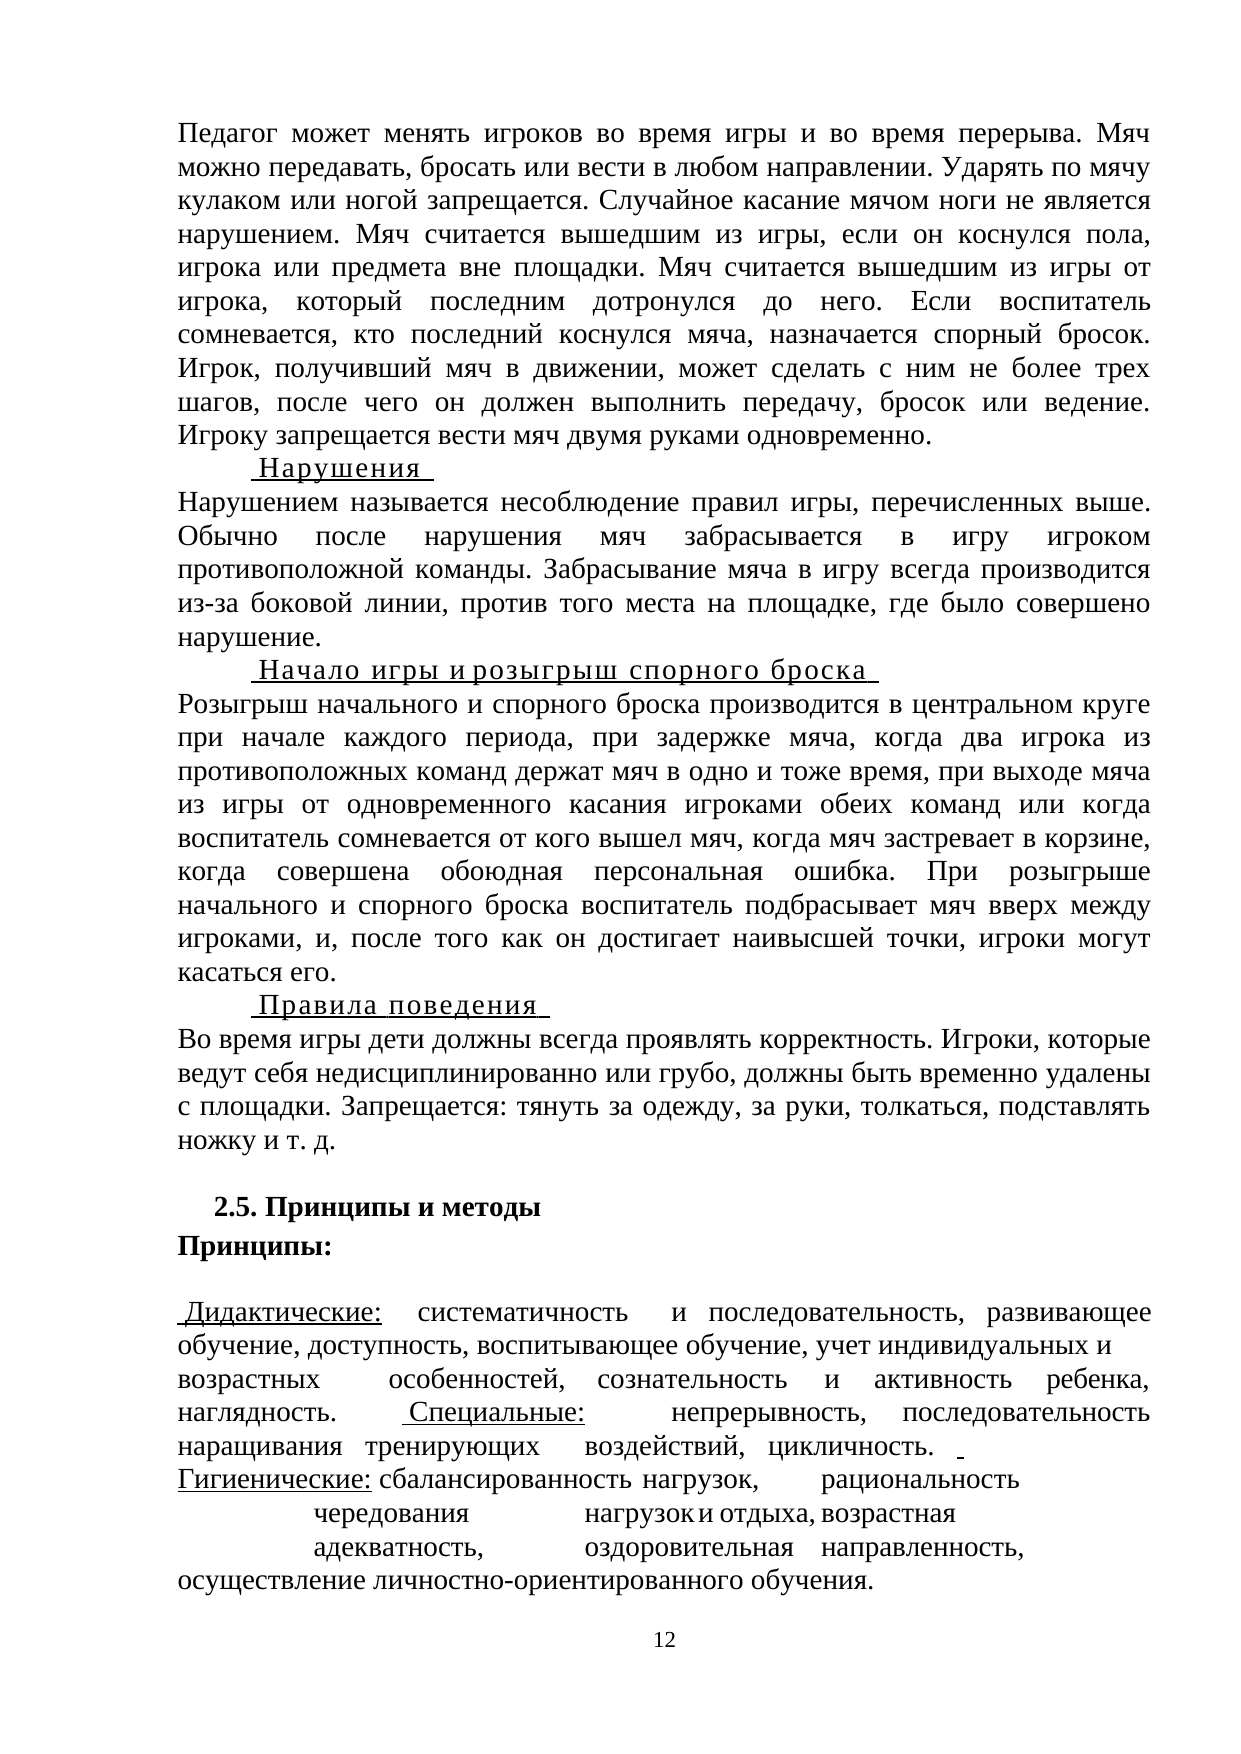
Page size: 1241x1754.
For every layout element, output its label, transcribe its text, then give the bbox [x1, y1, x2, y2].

text Нарушением называется несоблюдение правил игры, перечисленных выше. Обычно после нарушения мяч забрасывается в игру игроком противоположной команды. Забрасывание мяча в игру всегда производится из-за боковой линии, против того места на площадке, где было совершено нарушение. [177, 484, 1152, 652]
list Принципы и методы Принципы: [177, 1189, 542, 1261]
text Во время игры дети должны всегда проявлять корректность. Игроки, которые ведут себя недисциплинированно или грубо, должны быть временно удалены с площадки. Запрещается: тянуть за одежду, за руки, толкаться, подставлять ножку и т. д. [177, 1021, 1152, 1156]
text Правила поведения [251, 988, 1194, 1021]
text Начало игры и розыгрыш спорного броска [251, 652, 1194, 686]
text Нарушения [251, 451, 1194, 484]
text Дидактические: систематичность и последовательность, развивающее обучение, доступность, воспитывающее обучение, учет индивидуальных и возрастных особенностей, сознательность и активность ребенка, наглядность. Специальные: непрерывность, последовательность наращивания тренирующих воздействий, цикличность. Гигиенические: сбалансированность нагрузок, рациональность чередования нагрузок и отдыха, возрастная адекватность, оздоровительная направленность, осуществление личностно-ориентированного обучения. [177, 1294, 1152, 1596]
text Розыгрыш начального и спорного броска производится в центральном круге при начале каждого периода, при задержке мяча, когда два игрока из противоположных команд держат мяч в одно и тоже время, при выходе мяча из игры от одновременного касания игроками обеих команд или когда воспитатель сомневается от кого вышел мяч, когда мяч застревает в корзине, когда совершена обоюдная персональная ошибка. При розыгрыше начального и спорного броска воспитатель подбрасывает мяч вверх между игроками, и, после того как он достигает наивысшей точки, игроки могут касаться его. [177, 686, 1152, 988]
text Педагог может менять игроков во время игры и во время перерыва. Мяч можно передавать, бросать или вести в любом направлении. Ударять по мячу кулаком или ногой запрещается. Случайное касание мячом ноги не является нарушением. Мяч считается вышедшим из игры, если он коснулся пола, игрока или предмета вне площадки. Мяч считается вышедшим из игры от игрока, который последним дотронулся до него. Если воспитатель сомневается, кто последний коснулся мяча, назначается спорный бросок. Игрок, получивший мяч в движении, может сделать с ним не более трех шагов, после чего он должен выполнить передачу, бросок или ведение. Игроку запрещается вести мяч двумя руками одновременно. [177, 115, 1152, 451]
